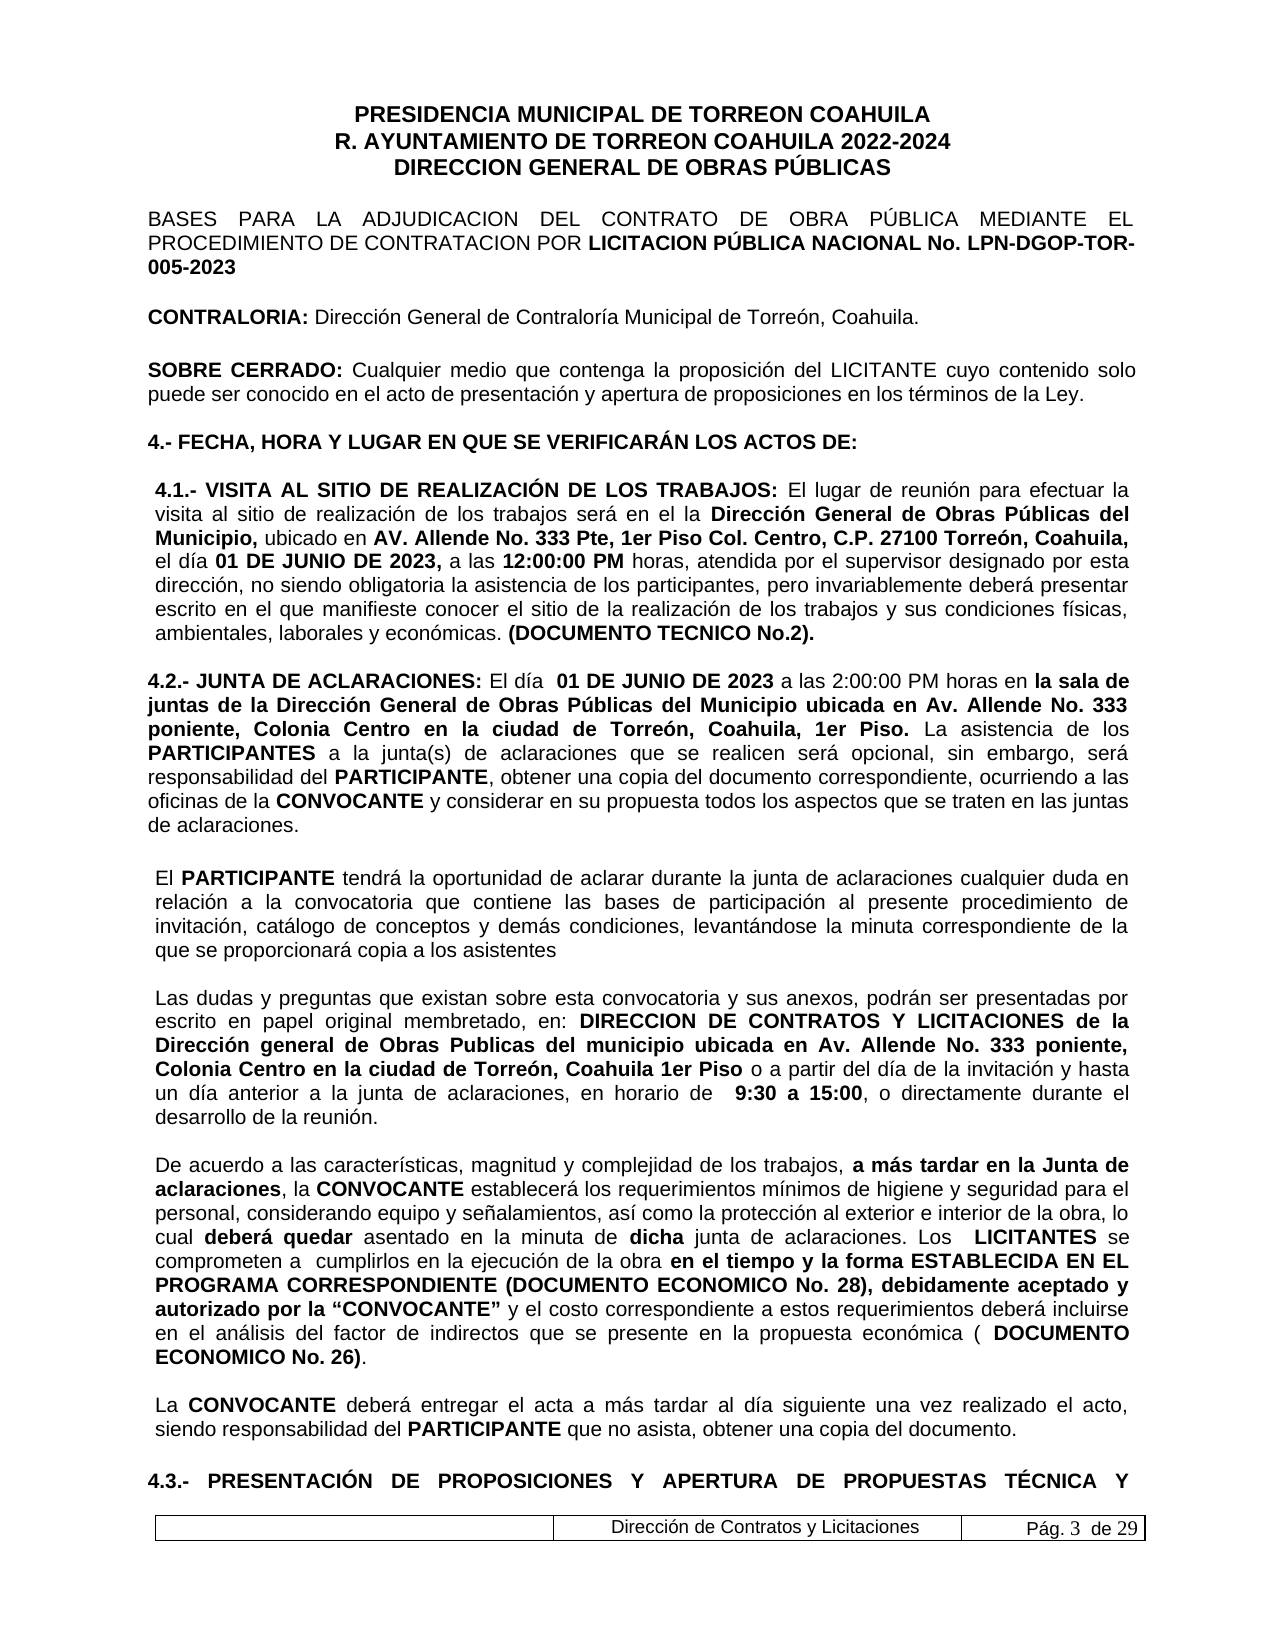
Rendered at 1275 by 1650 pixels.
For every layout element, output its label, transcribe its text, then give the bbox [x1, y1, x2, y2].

text 4.- FECHA, HORA Y LUGAR EN QUE SE VERIFICARÁN LOS ACTOS DE: [148, 429, 1137, 453]
table_cell 4.2.- JUNTA DE ACLARACIONES: El día 01 DE JUNIO DE 2023 a las 2:00:00 PM horas en la sala de juntas de la Dirección General de Obras Públicas del Municipio ubicada en Av. Allende No. 333 poniente, Colonia Centro en la ciudad de Torreón, Coahuila, 1er Piso. La asistencia de los PARTICIPANTES a la junta(s) de aclaraciones que se realicen será opcional, sin embargo, será responsabilidad del PARTICIPANTE, obtener una copia del documento correspondiente, ocurriendo a las oficinas de la CONVOCANTE y considerar en su propuesta todos los aspectos que se traten en las juntas de aclaraciones. El PARTICIPANTE tendrá la oportunidad de aclarar durante la junta de aclaraciones cualquier duda en relación a la convocatoria que contiene las bases de participación al presente procedimiento de invitación, catálogo de conceptos y demás condiciones, levantándose la minuta correspondiente de la que se proporcionará copia a los asistentes Las dudas y preguntas que existan sobre esta convocatoria y sus anexos, podrán ser presentadas por escrito en papel original membretado, en: DIRECCION DE CONTRATOS Y LICITACIONES de la Dirección general de Obras Publicas del municipio ubicada en Av. Allende No. 333 poniente, Colonia Centro en la ciudad de Torreón, Coahuila 1er Piso o a partir del día de la invitación y hasta un día anterior a la junta de aclaraciones, en horario de 9:30 a 15:00, o directamente durante el desarrollo de la reunión. De acuerdo a las características, magnitud y complejidad de los trabajos, a más tardar en de aclaraciones, establecerá los requerimientos mínimos de higiene y seguridad para el personal, considerando equipo y señalamientos, así como la protección al exterior e interior de la obra, lo cual deberá quedar asentado en la minuta de dicha junta de aclaraciones. Los LICITANTES se comprometen a cumplirlos en la ejecución de la obra en el tiempo y la forma ESTABLECIDA EN EL PROGRAMA CORRESPONDIENTE (DOCUMENTO ECONOMICO No. 28), debidamente aceptado y autorizado por la “CONVOCANTE” y el costo correspondiente a estos requerimientos deberá incluirse en el análisis del factor de indirectos que se presente en la propuesta económica ( DOCUMENTO ECONOMICO No. 26). deberá entregar el acta a más tardar al día siguiente una vez realizado el acto, siendo responsabilidad del PARTICIPANTE que no asista, obtener una copia del documento. [148, 669, 1137, 1469]
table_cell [148, 1469, 1137, 1493]
text CONTRALORIA: Dirección General de Contraloría Municipal de Torreón, Coahuila. [148, 305, 1137, 329]
text SOBRE CERRADO: Cualquier medio que contenga la proposición del LICITANTE cuyo contenido solo puede ser conocido en el acto de presentación y apertura de proposiciones en los términos de la Ley. [148, 358, 1137, 406]
table_header 4.1.- VISITA AL SITIO DE REALIZACIÓN DE LOS TRABAJOS: El lugar de reunión para efectuar la visita al sitio de realización de los trabajos será en el la Dirección General de Obras Públicas del Municipio, ubicado en AV. Allende No. 333 Pte, 1er Piso Col. Centro, C.P. 27100 Torreón, Coahuila, el día 01 DE JUNIO DE 2023, a las 12:00:00 PM horas, atendida por el supervisor designado por esta dirección, no siendo obligatoria la asistencia de los participantes, pero invariablemente deberá presentar escrito en el que manifieste conocer el sitio de la realización de los trabajos y sus condiciones físicas, ambientales, laborales y económicas. (DOCUMENTO TECNICO No.2). [148, 478, 1137, 669]
